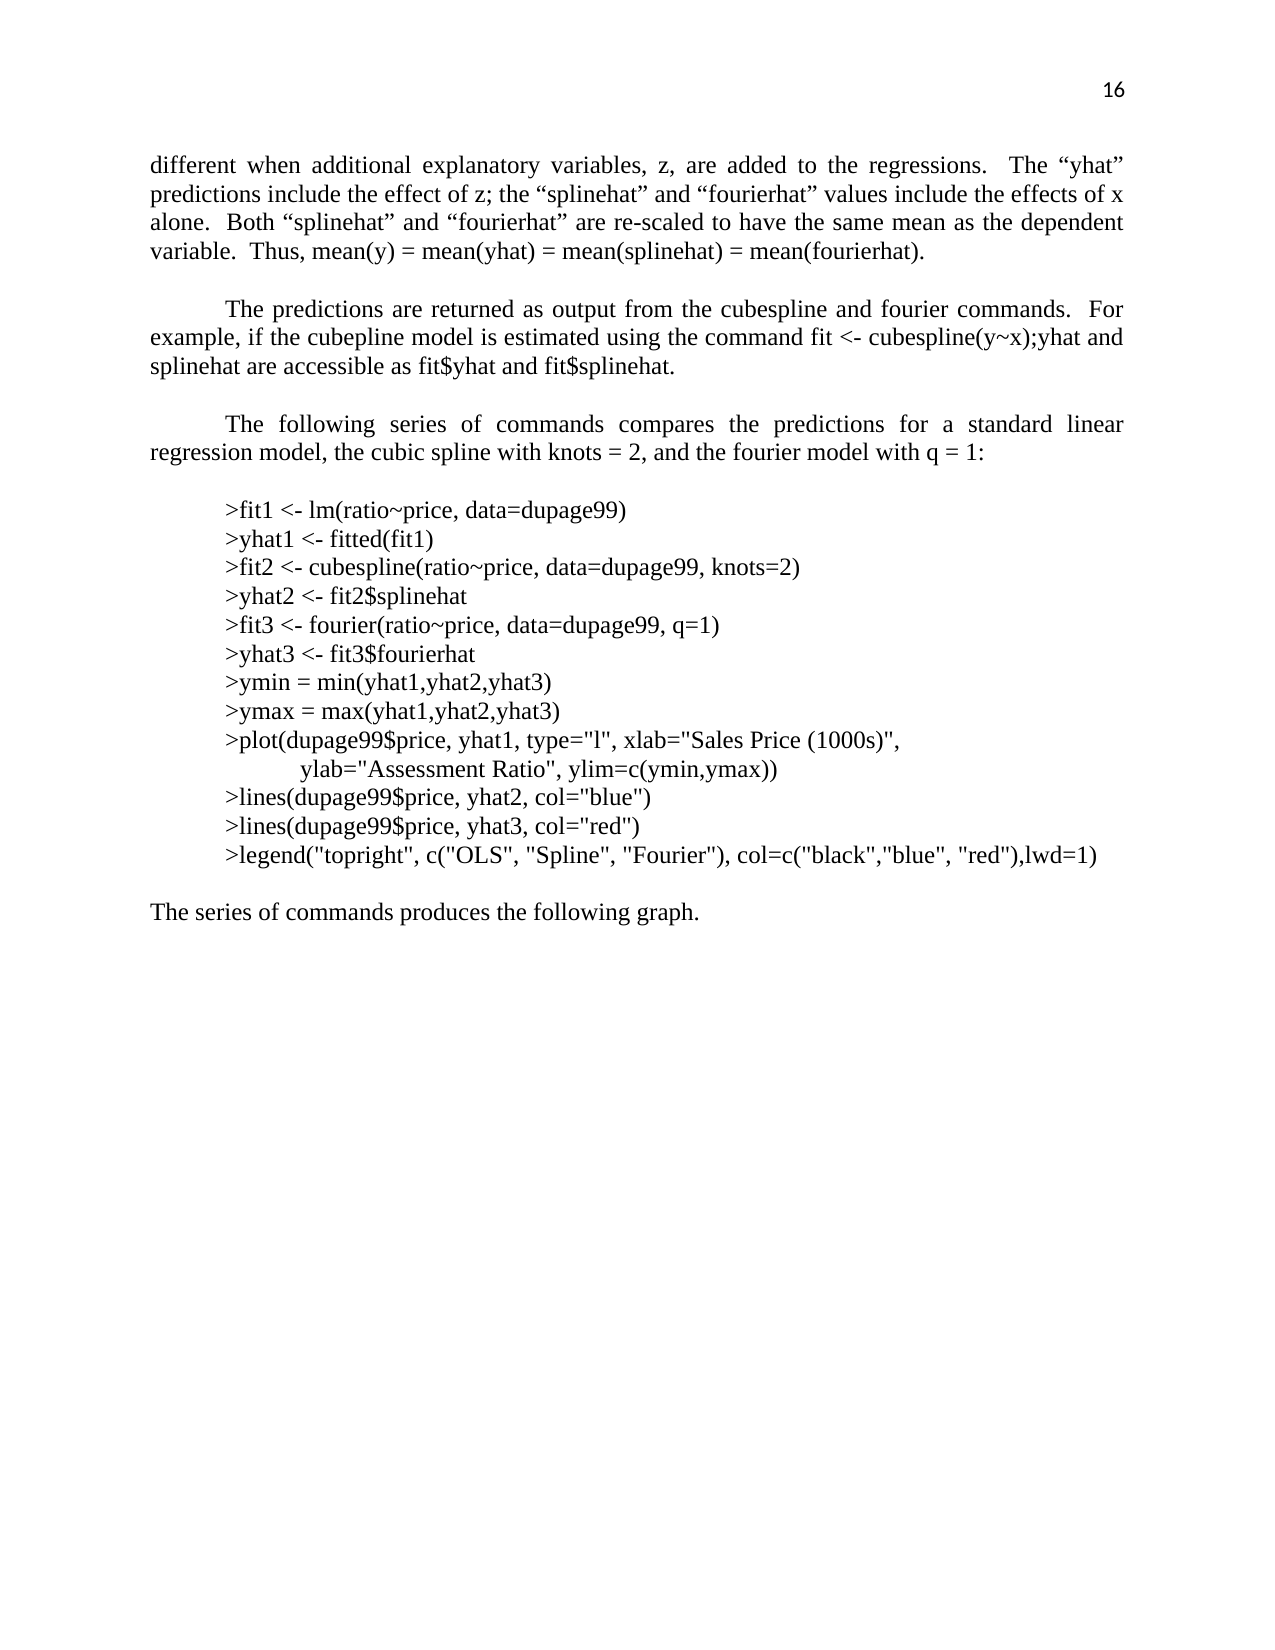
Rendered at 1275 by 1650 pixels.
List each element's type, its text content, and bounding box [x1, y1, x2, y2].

text >fit2 <- cubespline(ratio~price, data=dupage99, knots=2) [225, 552, 1125, 581]
text The predictions are returned as output from the cubespline and fourier commands. For example, if the cubepline model is estimated using the command fit <- cubespline(y~x);yhat and splinehat are accessible as fit$yhat and fit$splinehat. [150, 294, 1125, 380]
text The following series of commands compares the predictions for a standard linear regression model, the cubic spline with knots = 2, and the fourier model with q = 1: [150, 409, 1125, 466]
text >yhat1 <- fitted(fit1) [225, 524, 1125, 552]
text >fit3 <- fourier(ratio~price, data=dupage99, q=1) [225, 610, 1125, 639]
text >fit1 <- lm(ratio~price, data=dupage99) [225, 495, 1125, 524]
text ylab="Assessment Ratio", ylim=c(ymin,ymax)) [225, 754, 1125, 782]
text >ymax = max(yhat1,yhat2,yhat3) [225, 696, 1125, 725]
text The series of commands produces the following graph. [150, 897, 1125, 926]
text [150, 150, 1125, 265]
text >plot(dupage99$price, yhat1, type="l", xlab="Sales Price (1000s)", [225, 725, 1125, 754]
text >ymin = min(yhat1,yhat2,yhat3) [225, 667, 1125, 696]
text >lines(dupage99$price, yhat2, col="blue") [225, 782, 1125, 811]
text >yhat3 <- fit3$fourierhat [225, 639, 1125, 667]
text >yhat2 <- fit2$splinehat [225, 581, 1125, 610]
text >legend("topright", c("OLS", "Spline", "Fourier"), col=c("black","blue", "red"),lwd=1) [225, 840, 1125, 869]
text >lines(dupage99$price, yhat3, col="red") [225, 811, 1125, 840]
